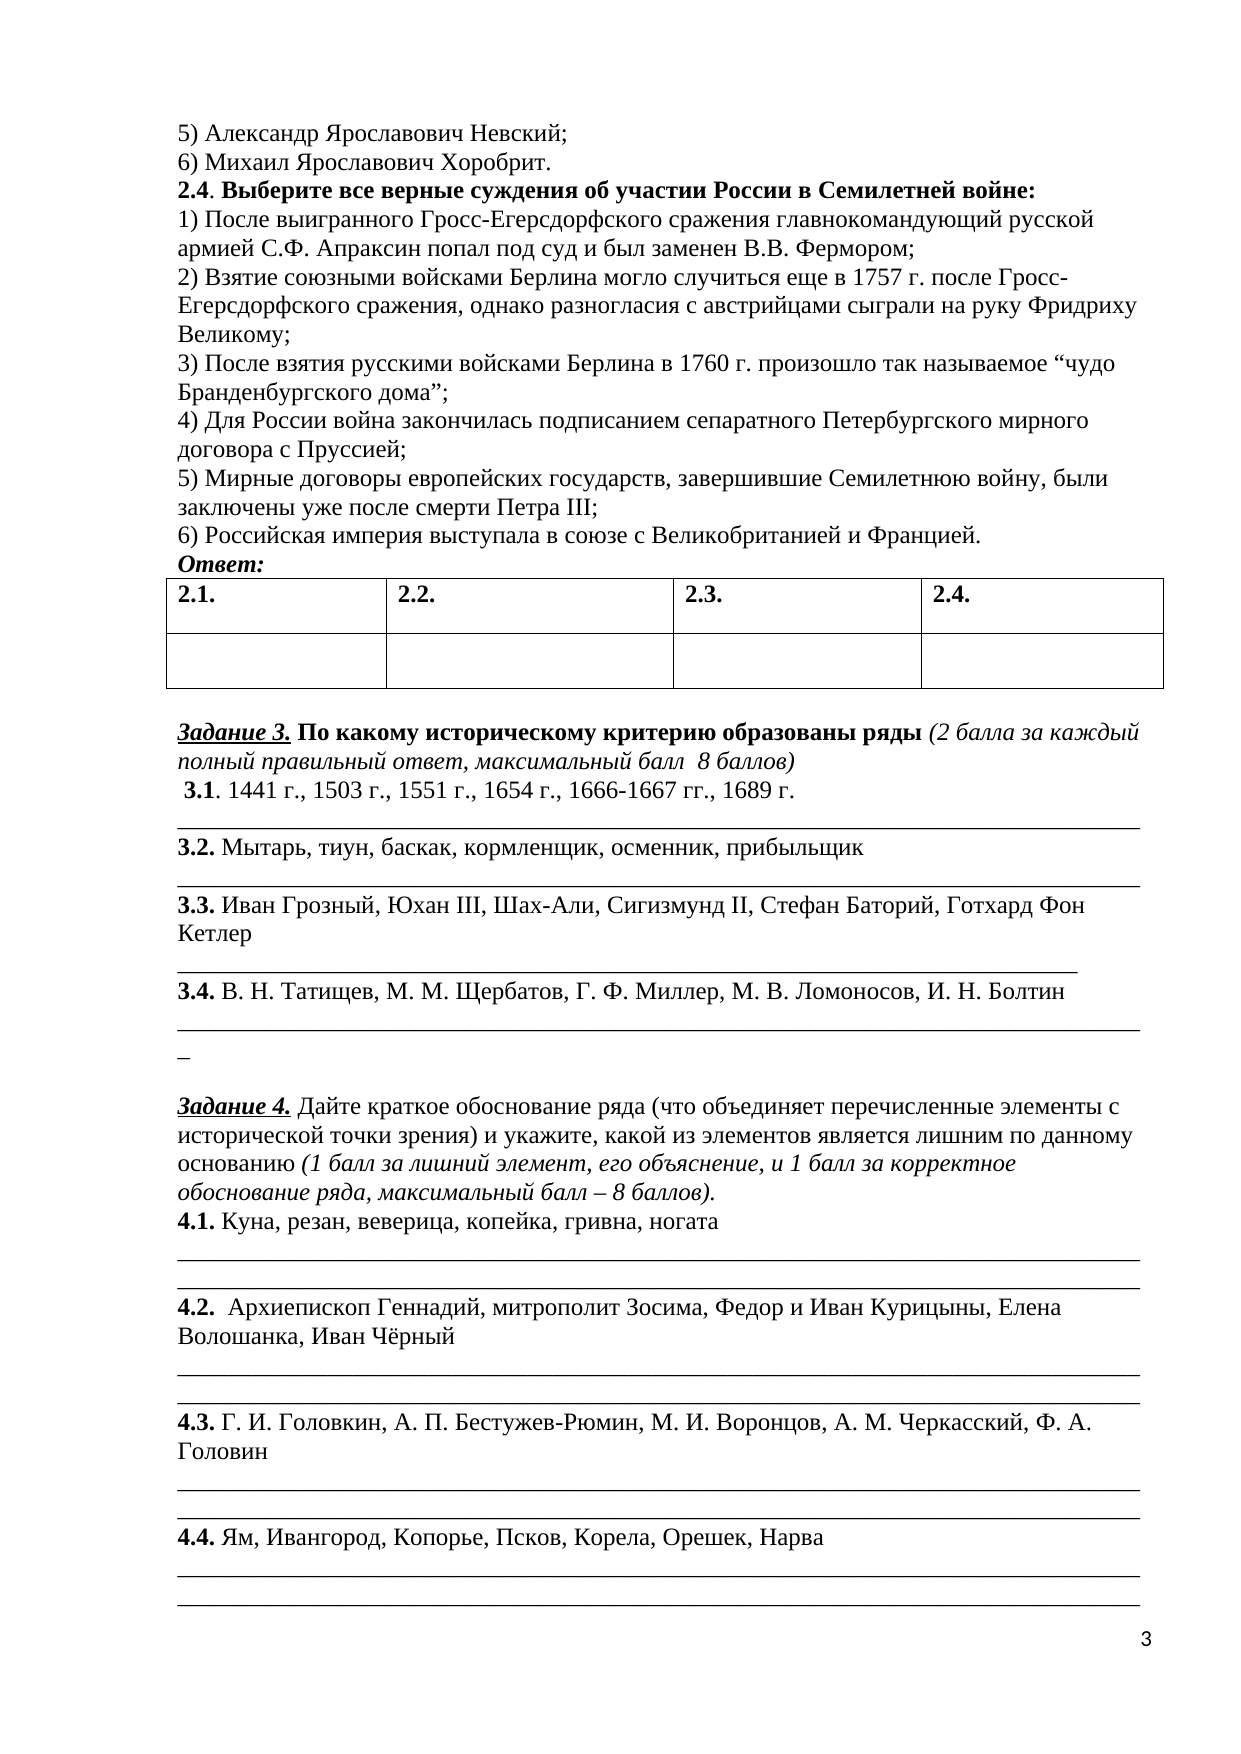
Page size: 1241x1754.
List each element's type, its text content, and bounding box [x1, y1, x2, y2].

text _____________________________________________________________________________ [177, 1378, 1152, 1407]
table_header 2.4. [922, 579, 1163, 633]
text 4.2. Архиепископ Геннадий, митрополит Зосима, Федор и Иван Курицыны, Елена Волошанка, Иван Чёрный [177, 1292, 1152, 1350]
text 2.4. Выберите все верные суждения об участии России в Семилетней войне: 1) После выигранного Гросс-Егерсдорфского сражения главнокомандующий русской армией С.Ф. Апраксин попал под суд и был заменен В.В. Фермором; 2) Взятие союзными войсками Берлина могло случиться еще в 1757 г. после Гросс-Егерсдорфского сражения, однако разногласия с австрийцами сыграли на руку Фридриху Великому; 3) После взятия русскими войсками Берлина в 1760 г. произошло так называемое “чудо Бранденбургского дома”; 4) Для России война закончилась подписанием сепаратного Петербургского мирного договора с Пруссией; 5) Мирные договоры европейских государств, завершившие Семилетнюю войну, были заключены уже после смерти Петра III; 6) Российская империя выступала в союзе с Великобританией и Францией. [177, 176, 1152, 549]
text 3.4. В. Н. Татищев, М. М. Щербатов, Г. Ф. Миллер, М. В. Ломоносов, И. Н. Болтин [177, 976, 1152, 1005]
text ________________________________________________________________________ [177, 947, 1152, 976]
text 4.4. Ям, Ивангород, Копорье, Псков, Корела, Орешек, Нарва [177, 1522, 1152, 1551]
table_cell [922, 634, 1163, 687]
table_cell [167, 634, 386, 687]
text 5) Александр Ярославович Невский; [177, 118, 1152, 147]
text ______________________________________________________________________________ [177, 1005, 1152, 1062]
text _____________________________________________________________________________ [177, 1580, 1152, 1608]
text _____________________________________________________________________________ [177, 803, 1152, 832]
text 4.1. Куна, резан, веверица, копейка, гривна, ногата [177, 1206, 1152, 1235]
text Задание 3. По какому историческому критерию образованы ряды (2 балла за каждый полный правильный ответ, максимальный балл 8 баллов) [177, 717, 1152, 775]
text _____________________________________________________________________________ [177, 1263, 1152, 1292]
text _____________________________________________________________________________ [177, 861, 1152, 890]
text Задание 4. Дайте краткое обоснование ряда (что объединяет перечисленные элементы с исторической точки зрения) и укажите, какой из элементов является лишним по данному основанию (1 балл за лишний элемент, его объяснение, и 1 балл за корректное обоснование ряда, максимальный балл – 8 баллов). [177, 1091, 1152, 1206]
text _____________________________________________________________________________ [177, 1235, 1152, 1263]
text 3.1. 1441 г., 1503 г., 1551 г., 1654 г., 1666-1667 гг., 1689 г. [177, 775, 1152, 803]
text 6) Михаил Ярославович Хоробрит. [177, 147, 1152, 176]
text 3.2. Мытарь, тиун, баскак, кормленщик, осменник, прибыльщик [177, 832, 1152, 861]
table_header 2.1. [167, 579, 386, 633]
text 3.3. Иван Грозный, Юхан III, Шах-Али, Сигизмунд II, Стефан Баторий, Готхард Фон Кетлер [177, 890, 1152, 947]
table_header 2.2. [387, 579, 673, 633]
text _____________________________________________________________________________ [177, 1350, 1152, 1378]
text _____________________________________________________________________________ [177, 1551, 1152, 1580]
text 4.3. Г. И. Головкин, А. П. Бестужев-Рюмин, М. И. Воронцов, А. М. Черкасский, Ф. А. Головин [177, 1407, 1152, 1465]
table_header 2.3. [674, 579, 921, 633]
text _____________________________________________________________________________ [177, 1465, 1152, 1493]
text Ответ: [177, 549, 1152, 578]
table_cell [387, 634, 673, 687]
table_cell [674, 634, 921, 687]
text _____________________________________________________________________________ [177, 1493, 1152, 1522]
